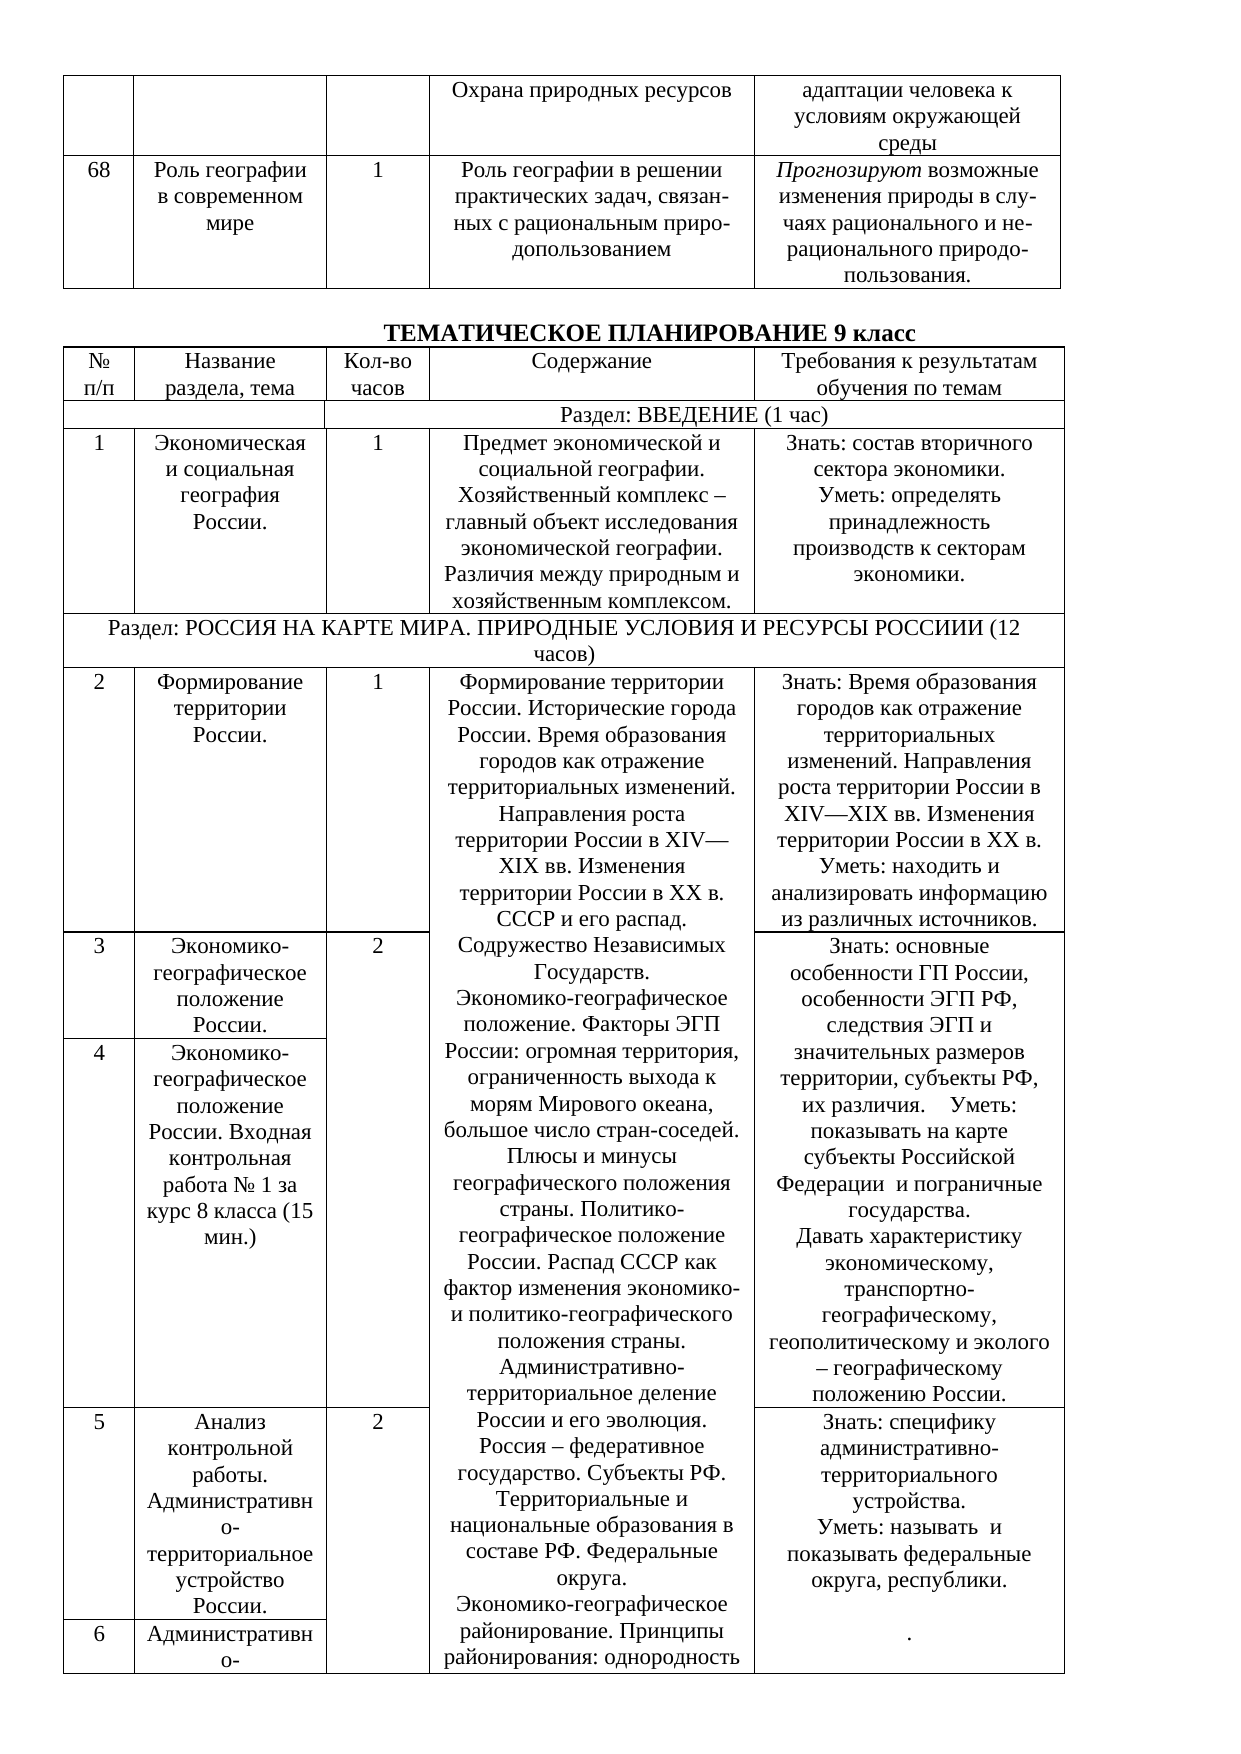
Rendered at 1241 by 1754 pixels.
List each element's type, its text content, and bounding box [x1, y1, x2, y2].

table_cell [755, 76, 1060, 155]
table_cell 1 [327, 668, 429, 931]
table_cell 1 [64, 429, 134, 613]
table_cell 5 [64, 1408, 134, 1619]
text ТЕМАТИЧЕСКОЕ ПЛАНИРОВАНИЕ 9 класс [134, 318, 1165, 346]
table_cell Анализ контрольной работы. Административно-территориальное устройство России. [135, 1408, 326, 1619]
table_header Требования к результатам обучения по темам [755, 348, 1064, 400]
table_cell 1 [327, 429, 429, 613]
table_cell Знать: состав вторичного сектора экономики. Уметь: определять принадлежность производств к секторам экономики. [755, 429, 1064, 613]
table_cell 3 [64, 933, 134, 1038]
table_cell 67 [64, 76, 133, 155]
table_cell Роль географии в решении практических задач, связанных с рациональным природопользованием [430, 156, 754, 288]
table_cell Раздел: РОССИЯ НА КАРТЕ МИРА. ПРИРОДНЫЕ УСЛОВИЯ И РЕСУРСЫ РОССИИИ (12 часов) [64, 614, 1064, 667]
table_cell Экономико-географическое положение России. [135, 933, 326, 1038]
table_cell Знать: Время образования городов как отражение территориальных изменений. Направления роста территории России в XIV—XIX вв. Изменения территории России в ХХ в. Уметь: находить и анализировать информацию из различных источников. [755, 668, 1064, 931]
table_cell Формирование территории России. Исторические города России. Время образования городов как отражение территориальных изменений. Направления роста территории России в XIV—XIX вв. Изменения территории России в ХХ в. СССР и его распад. Содружество Независимых Государств. Экономико-географическое положение. Факторы ЭГП России: огромная территория, ограниченность выхода к морям Мирового океана, большое число стран-соседей. Плюсы и минусы географического положения страны. Политико-географическое положение России. Распад СССР как фактор изменения экономико- и политико-географического положения страны. Административно-территориальное деление России и его эволюция. Россия – федеративное государство. Субъекты РФ. Территориальные и национальные образования в составе РФ. Федеральные округа. Экономико-географическое районирование. Принципы районирования: однородность и многоуровневость. Специализация хозяйства – основа экономического районирования. Отрасли специализации. Вспомогательные и обслуживающие отрасли. Экономические районы, регионы и зоны. Сетка экономических районов России. Природные условия. Их прямое и косвенное влияние. Адаптация человека к природным условиям – биологическая и небиологическая. Связь небиологической адаптации с уровнем развития цивилизации. Хозяйственный потенциал природных условий России. Комфортность природных условий России. Зона Крайнего Севера. Природные ресурсы. Влияние природных ресурсов на хозяйственную специализацию территорий. [430, 668, 754, 1672]
table_cell Предмет экономической и социальной географии. Хозяйственный комплекс – главный объект исследования экономической географии. Различия между природным и хозяйственным комплексом. [430, 429, 754, 613]
table_cell Раздел: ВВЕДЕНИЕ (1 час) [325, 401, 1064, 428]
table_cell 2 [64, 668, 134, 931]
table_cell [64, 401, 324, 428]
table_header № п/п [64, 348, 134, 400]
table_header Кол-во часов [327, 348, 429, 400]
table_cell Экономико-географическое положение России. Входная контрольная работа № 1 за курс 8 класса (15 мин.) [135, 1039, 326, 1407]
table_cell 4 [64, 1039, 134, 1407]
table_cell 6 [64, 1620, 134, 1672]
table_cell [430, 76, 754, 155]
table_cell Прогнозируют возможные изменения природы в случаях рационального и нерационального природопользования. [755, 156, 1060, 288]
table_cell Формирование территории России. [135, 668, 326, 931]
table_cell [134, 76, 326, 155]
table_cell 68 [64, 156, 133, 288]
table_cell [135, 1620, 326, 1672]
table_cell Роль географии в современном мире [134, 156, 326, 288]
table_cell Экономическая и социальная география России. [135, 429, 326, 613]
table_cell 2 [327, 1408, 429, 1672]
table_cell Знать: специфику административно-территориального устройства. Уметь: называть и показывать федеральные округа, республики. . [755, 1408, 1064, 1672]
table_cell 1 [327, 156, 429, 288]
table_cell Знать: основные особенности ГП России, особенности ЭГП РФ, следствия ЭГП и значительных размеров территории, субъекты РФ, их различия. Уметь: показывать на карте субъекты Российской Федерации и пограничные государства. Давать характеристику экономическому, транспортно-географическому, геополитическому и эколого – географическому положению России. [755, 933, 1064, 1407]
table_cell 2 [327, 933, 429, 1407]
table_cell 1 [327, 76, 429, 155]
table_header Содержание [430, 348, 754, 400]
table_header Название раздела, тема [135, 348, 326, 400]
